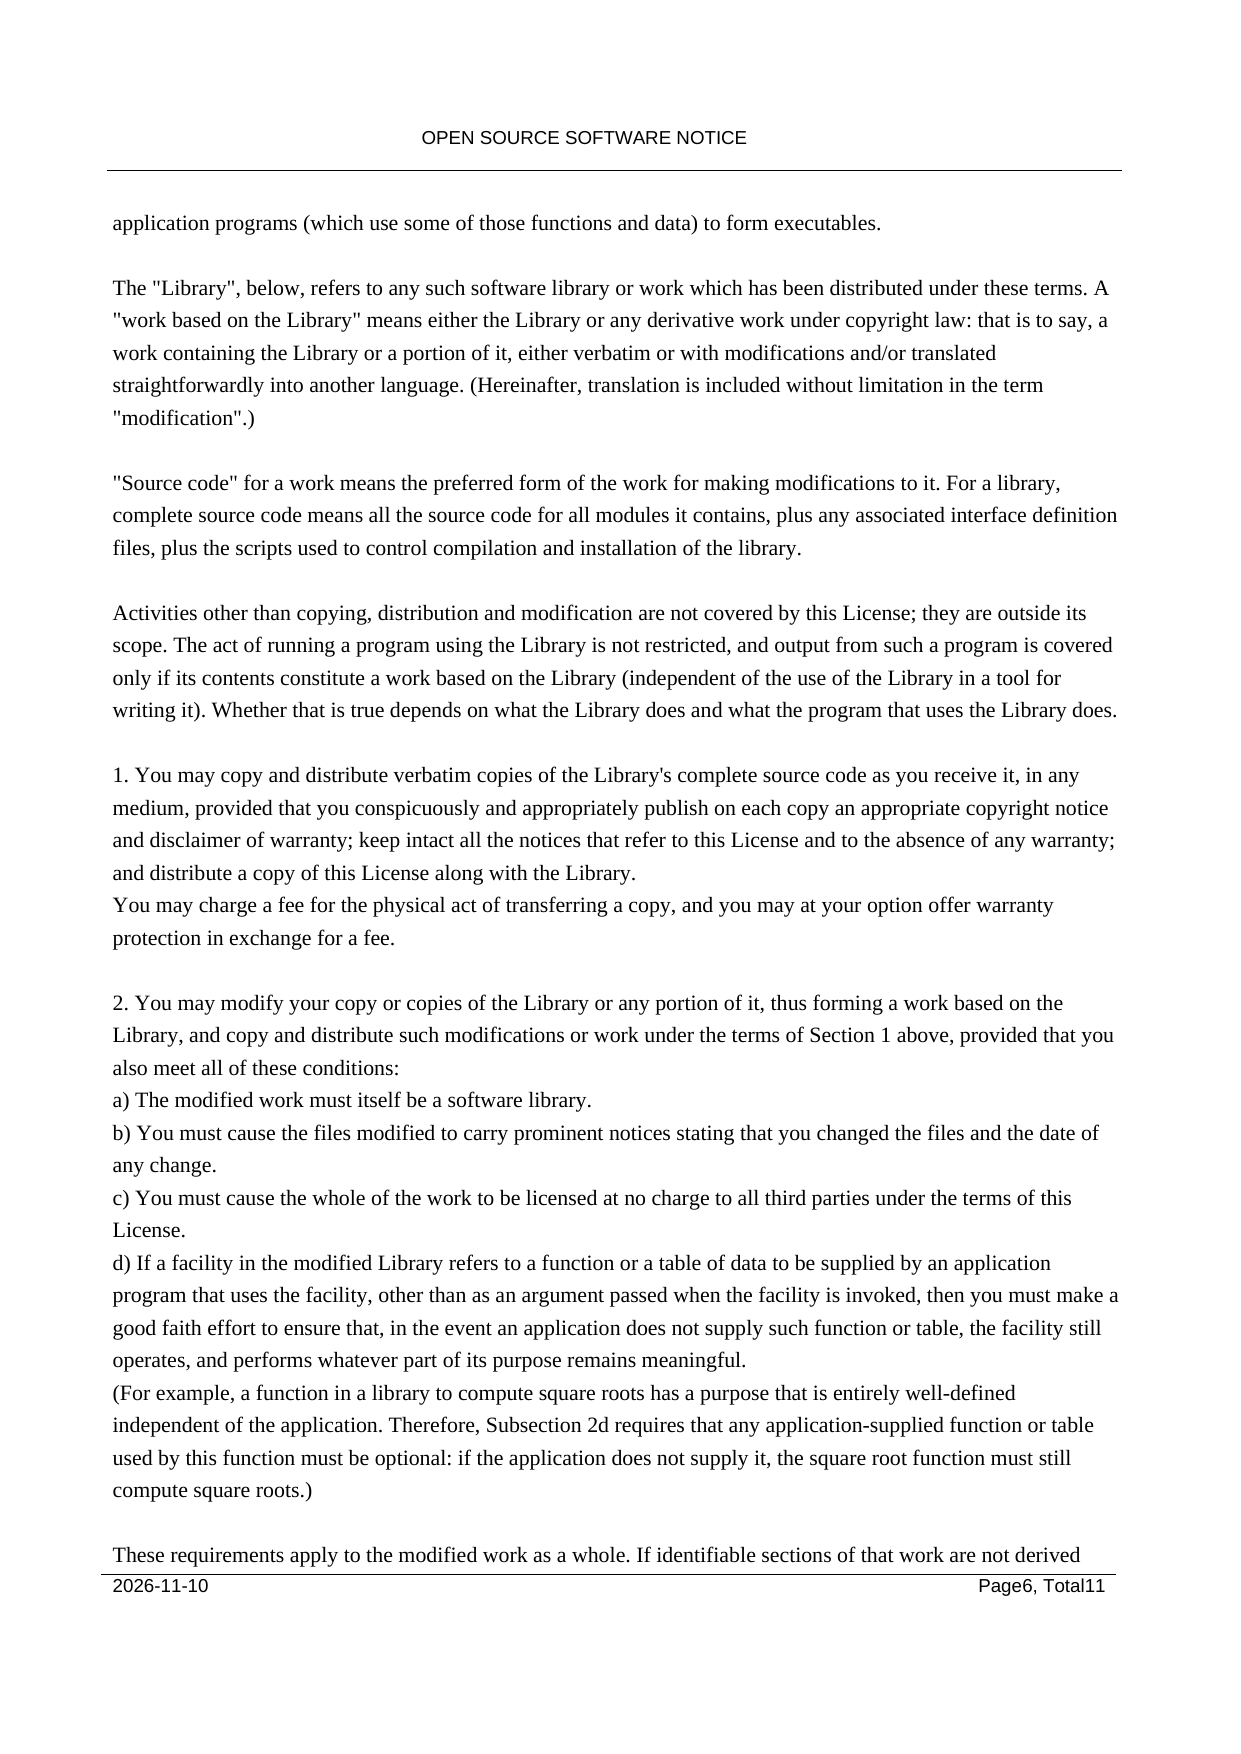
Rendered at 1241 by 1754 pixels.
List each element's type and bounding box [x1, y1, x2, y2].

text [112, 206, 1128, 1571]
